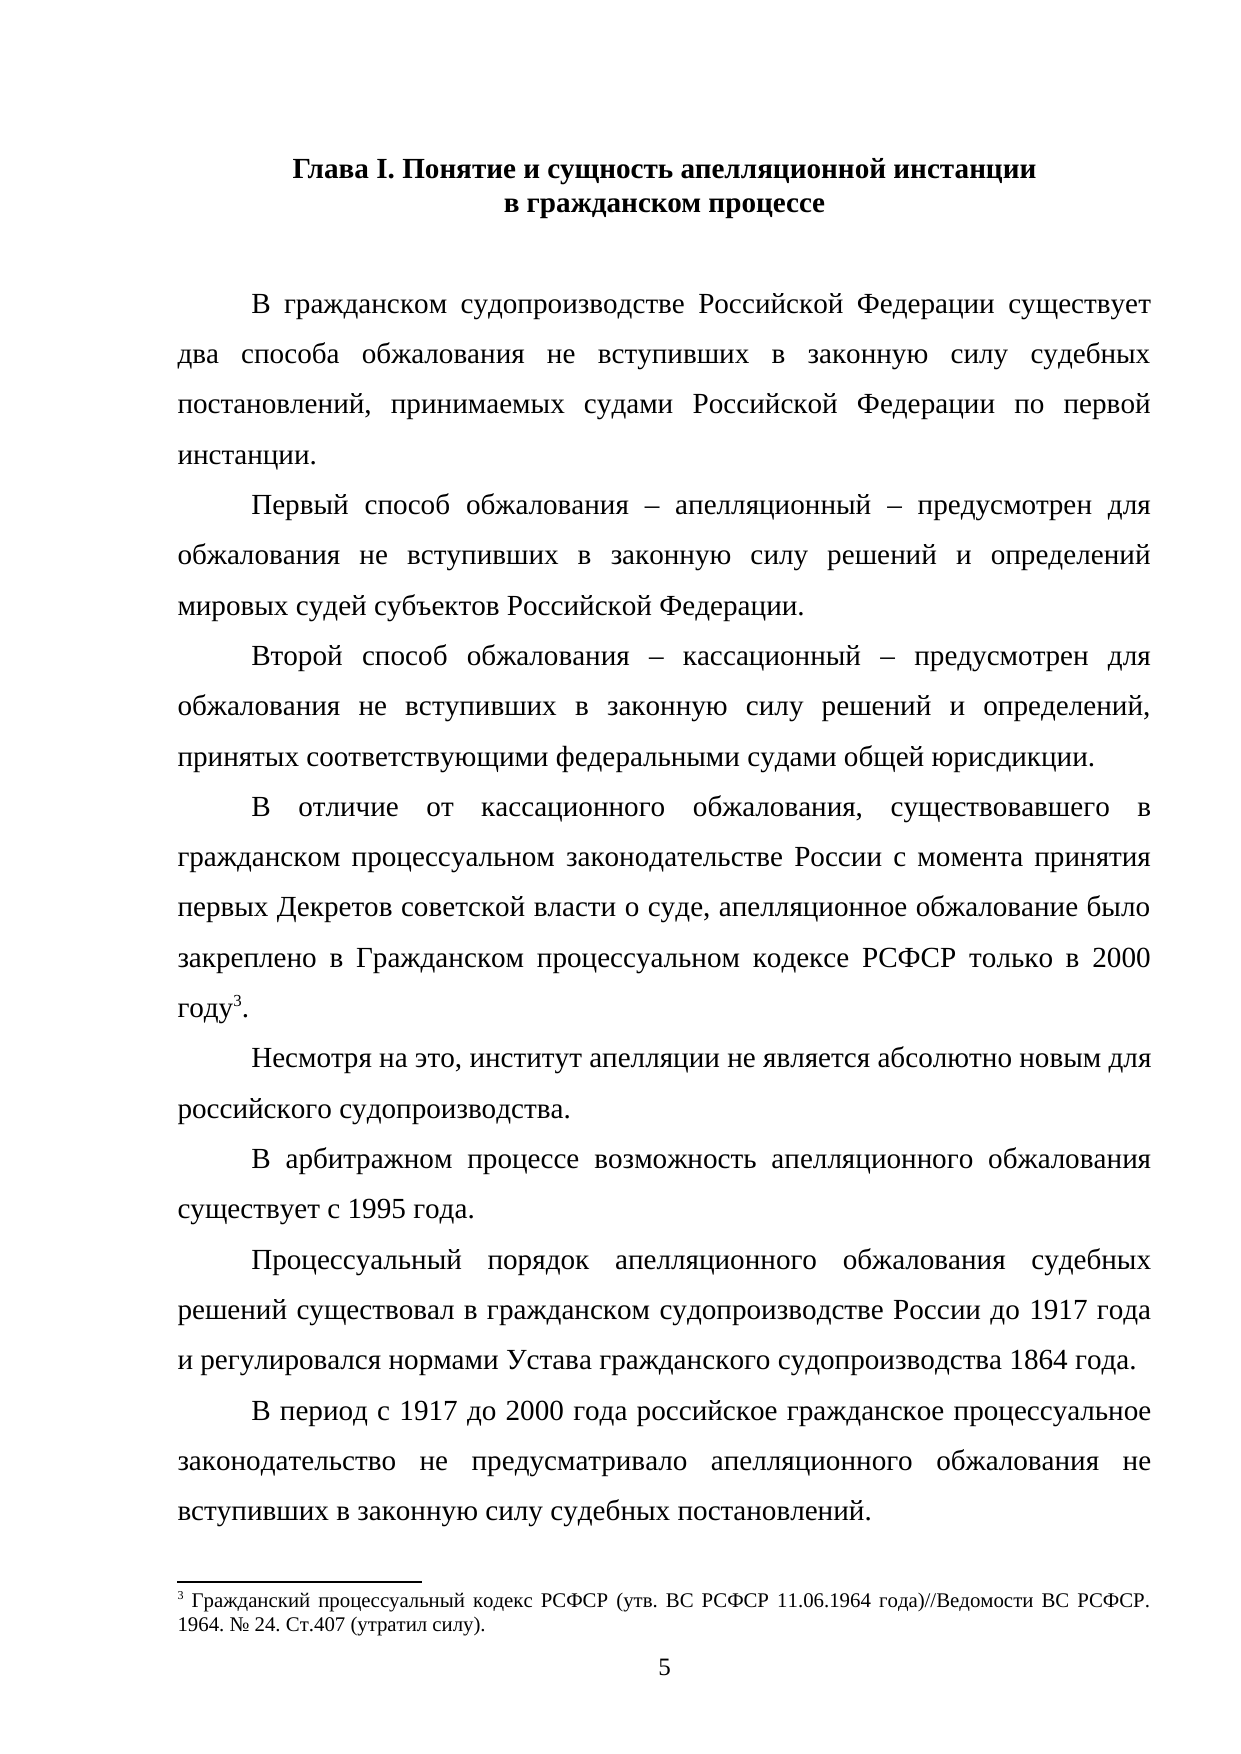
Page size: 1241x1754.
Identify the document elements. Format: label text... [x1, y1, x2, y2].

subtitle Глава I. Понятие и сущность апелляционной инстанции [177, 152, 1152, 185]
text В отличие от кассационного обжалования, существовавшего в гражданском процессуальном законодательстве России с момента принятия первых Декретов советской власти о суде, апелляционное обжалование было закреплено в Гражданском процессуальном кодексе РСФСР только в 2000 году. [177, 789, 1152, 1024]
text В гражданском судопроизводстве Российской Федерации существует два способа обжалования не вступивших в законную силу судебных постановлений, принимаемых судами Российской Федерации по первой инстанции. [177, 286, 1152, 470]
text Первый способ обжалования – апелляционный – предусмотрен для обжалования не вступивших в законную силу решений и определений мировых судей субъектов Российской Федерации. [177, 487, 1152, 621]
subtitle в гражданском процессе [177, 185, 1152, 219]
text В арбитражном процессе возможность апелляционного обжалования существует с 1995 года. [177, 1141, 1152, 1225]
text В период с 1917 до 2000 года российское гражданское процессуальное законодательство не предусматривало апелляционного обжалования не вступивших в законную силу судебных постановлений. [177, 1393, 1152, 1527]
text Несмотря на это, институт апелляции не является абсолютно новым для российского судопроизводства. [177, 1041, 1152, 1124]
text Второй способ обжалования – кассационный – предусмотрен для обжалования не вступивших в законную силу решений и определений, принятых соответствующими федеральными судами общей юрисдикции. [177, 638, 1152, 772]
text Процессуальный порядок апелляционного обжалования судебных решений существовал в гражданском судопроизводстве России до 1917 года и регулировался нормами Устава гражданского судопроизводства 1864 года. [177, 1242, 1152, 1376]
